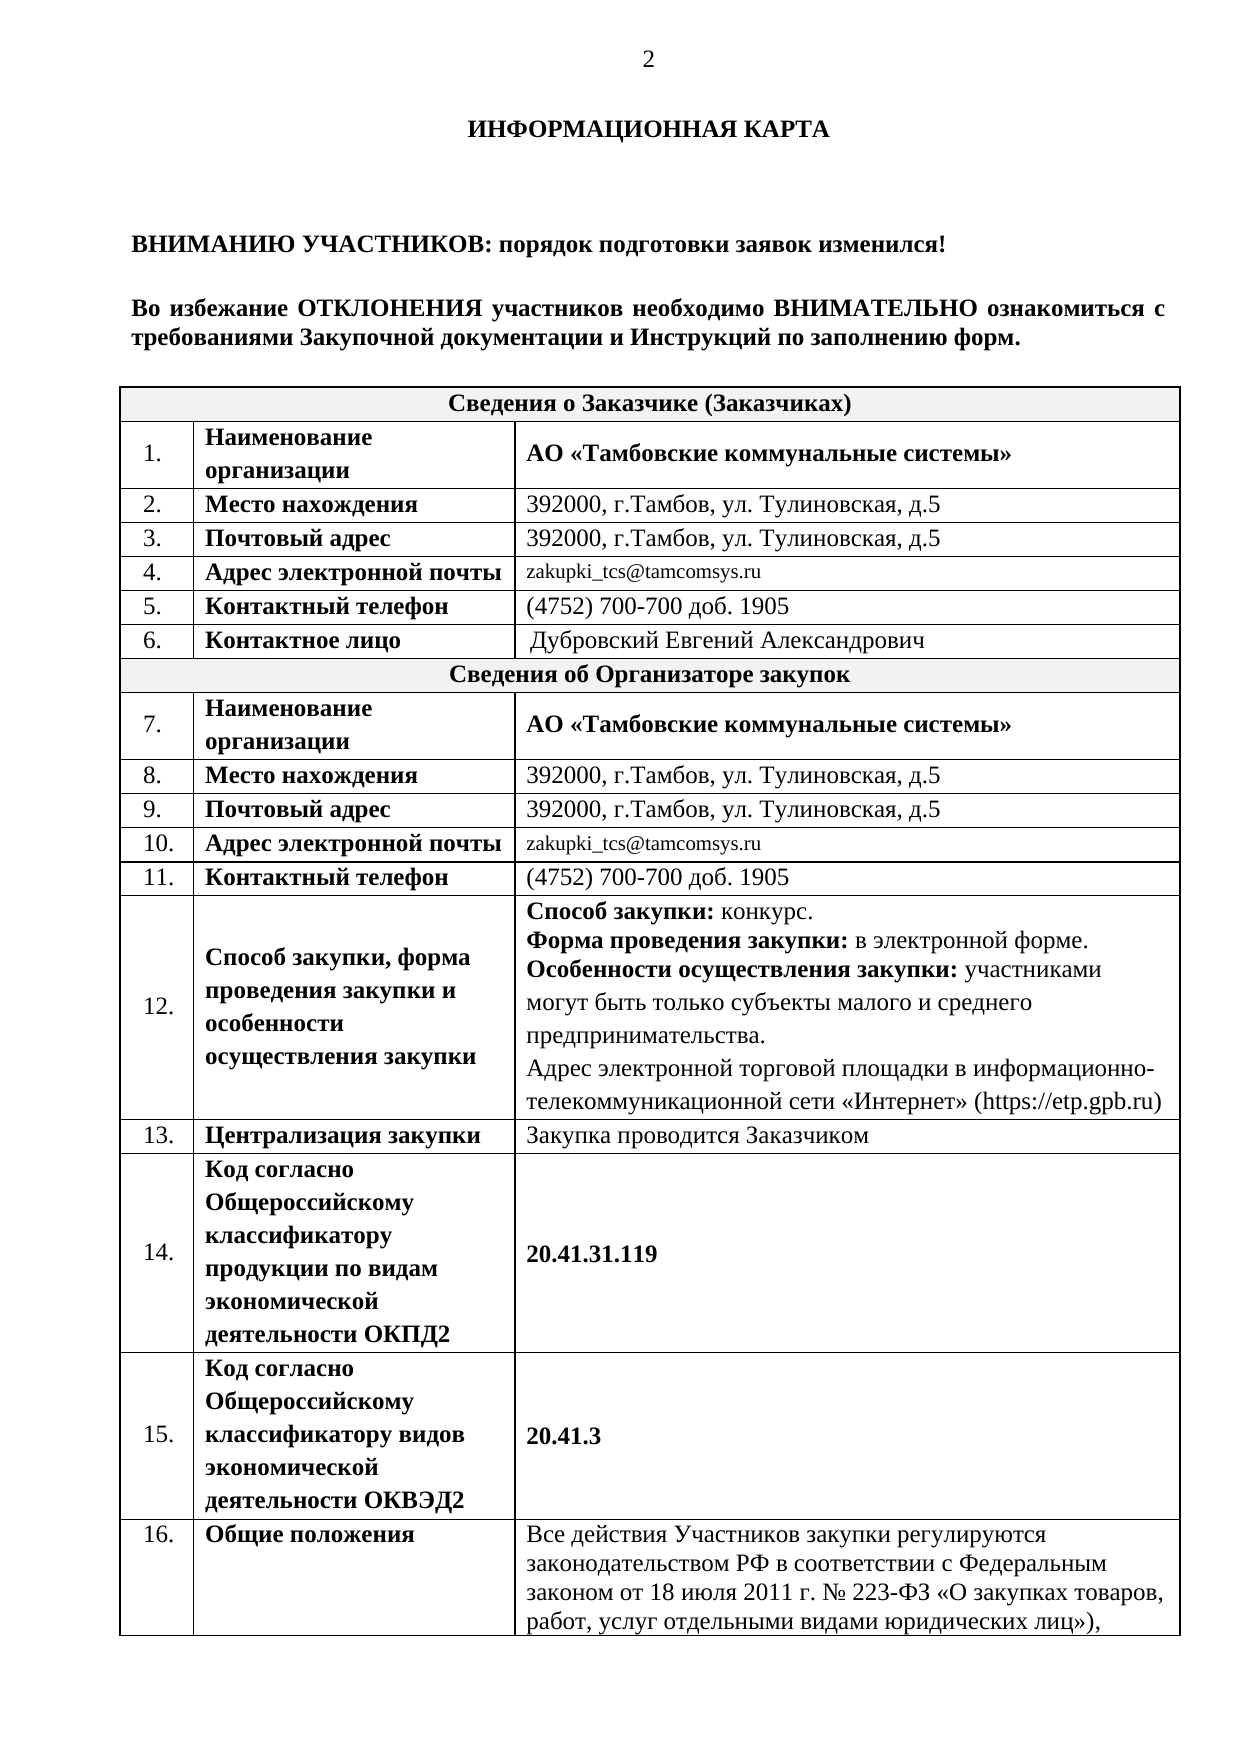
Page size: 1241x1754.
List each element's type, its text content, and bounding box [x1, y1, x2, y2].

table_cell АО «Тамбовские коммунальные системы» [516, 693, 1179, 759]
table_cell [121, 794, 193, 827]
table_cell 392000, г.Тамбов, ул. Тулиновская, д.5 [516, 794, 1179, 827]
table_cell Наименование организации [194, 693, 514, 759]
text Во избежание ОТКЛОНЕНИЯ участников необходимо ВНИМАТЕЛЬНО ознакомиться с требованиями Закупочной документации и Инструкций по заполнению форм. [131, 293, 1166, 351]
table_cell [516, 1520, 1179, 1634]
table_cell Дубровский Евгений Александрович [516, 625, 1179, 658]
table_cell [121, 760, 193, 793]
table_cell [121, 1520, 193, 1634]
table_cell Способ закупки, форма проведения закупки и особенности осуществления закупки [194, 896, 514, 1119]
table_cell Код согласно Общероссийскому классификатору видов экономической деятельности ОКВЭД2 [194, 1353, 514, 1518]
table_cell Сведения об Организаторе закупок [121, 659, 1179, 692]
table_cell Централизация закупки [194, 1120, 514, 1153]
table_cell [121, 523, 193, 556]
table_cell АО «Тамбовские коммунальные системы» [516, 422, 1179, 488]
table_cell Код согласно Общероссийскому классификатору продукции по видам экономической деятельности ОКПД2 [194, 1154, 514, 1352]
table_cell [121, 828, 193, 861]
table_cell [121, 422, 193, 488]
table_cell [121, 896, 193, 1119]
table_cell (4752) 700-700 доб. 1905 [516, 591, 1179, 624]
table_cell Место нахождения [194, 489, 514, 522]
table_cell Место нахождения [194, 760, 514, 793]
table_cell zakupki_tcs@tamcomsys.ru [516, 557, 1179, 590]
table_cell Общие положения [194, 1520, 514, 1634]
table_cell [121, 489, 193, 522]
table_cell 392000, г.Тамбов, ул. Тулиновская, д.5 [516, 489, 1179, 522]
table_cell Адрес электронной почты [194, 828, 514, 861]
table_cell [121, 557, 193, 590]
table_cell [121, 591, 193, 624]
table_cell Контактное лицо [194, 625, 514, 658]
table_cell [121, 625, 193, 658]
text ВНИМАНИЮ УЧАСТНИКОВ: порядок подготовки заявок изменился! [131, 229, 1166, 258]
table_cell [121, 1154, 193, 1352]
table_cell (4752) 700-700 доб. 1905 [516, 863, 1179, 895]
table_cell [121, 863, 193, 895]
table_cell Почтовый адрес [194, 523, 514, 556]
text ИНФОРМАЦИОННАЯ КАРТА [131, 114, 1166, 143]
table_cell Способ закупки: конкурс. Форма проведения закупки: в электронной форме. Особенности осуществления закупки: участниками могут быть только субъекты малого и среднего предпринимательства. Адрес электронной торговой площадки в информационно-телекоммуникационной сети «Интернет» (https://etp.gpb.ru) [516, 896, 1179, 1119]
table_cell Контактный телефон [194, 591, 514, 624]
table_cell Адрес электронной почты [194, 557, 514, 590]
table_cell Контактный телефон [194, 863, 514, 895]
table_cell 392000, г.Тамбов, ул. Тулиновская, д.5 [516, 760, 1179, 793]
table_cell [121, 1353, 193, 1518]
table_cell 20.41.3 [516, 1353, 1179, 1518]
table_cell [121, 1120, 193, 1153]
table_cell 392000, г.Тамбов, ул. Тулиновская, д.5 [516, 523, 1179, 556]
table_cell Почтовый адрес [194, 794, 514, 827]
table_cell Наименование организации [194, 422, 514, 488]
table_header Сведения о Заказчике (Заказчиках) [121, 388, 1179, 421]
table_cell 20.41.31.119 [516, 1154, 1179, 1352]
table_cell zakupki_tcs@tamcomsys.ru [516, 828, 1179, 861]
table_cell [121, 693, 193, 759]
table_cell Закупка проводится Заказчиком [516, 1120, 1179, 1153]
